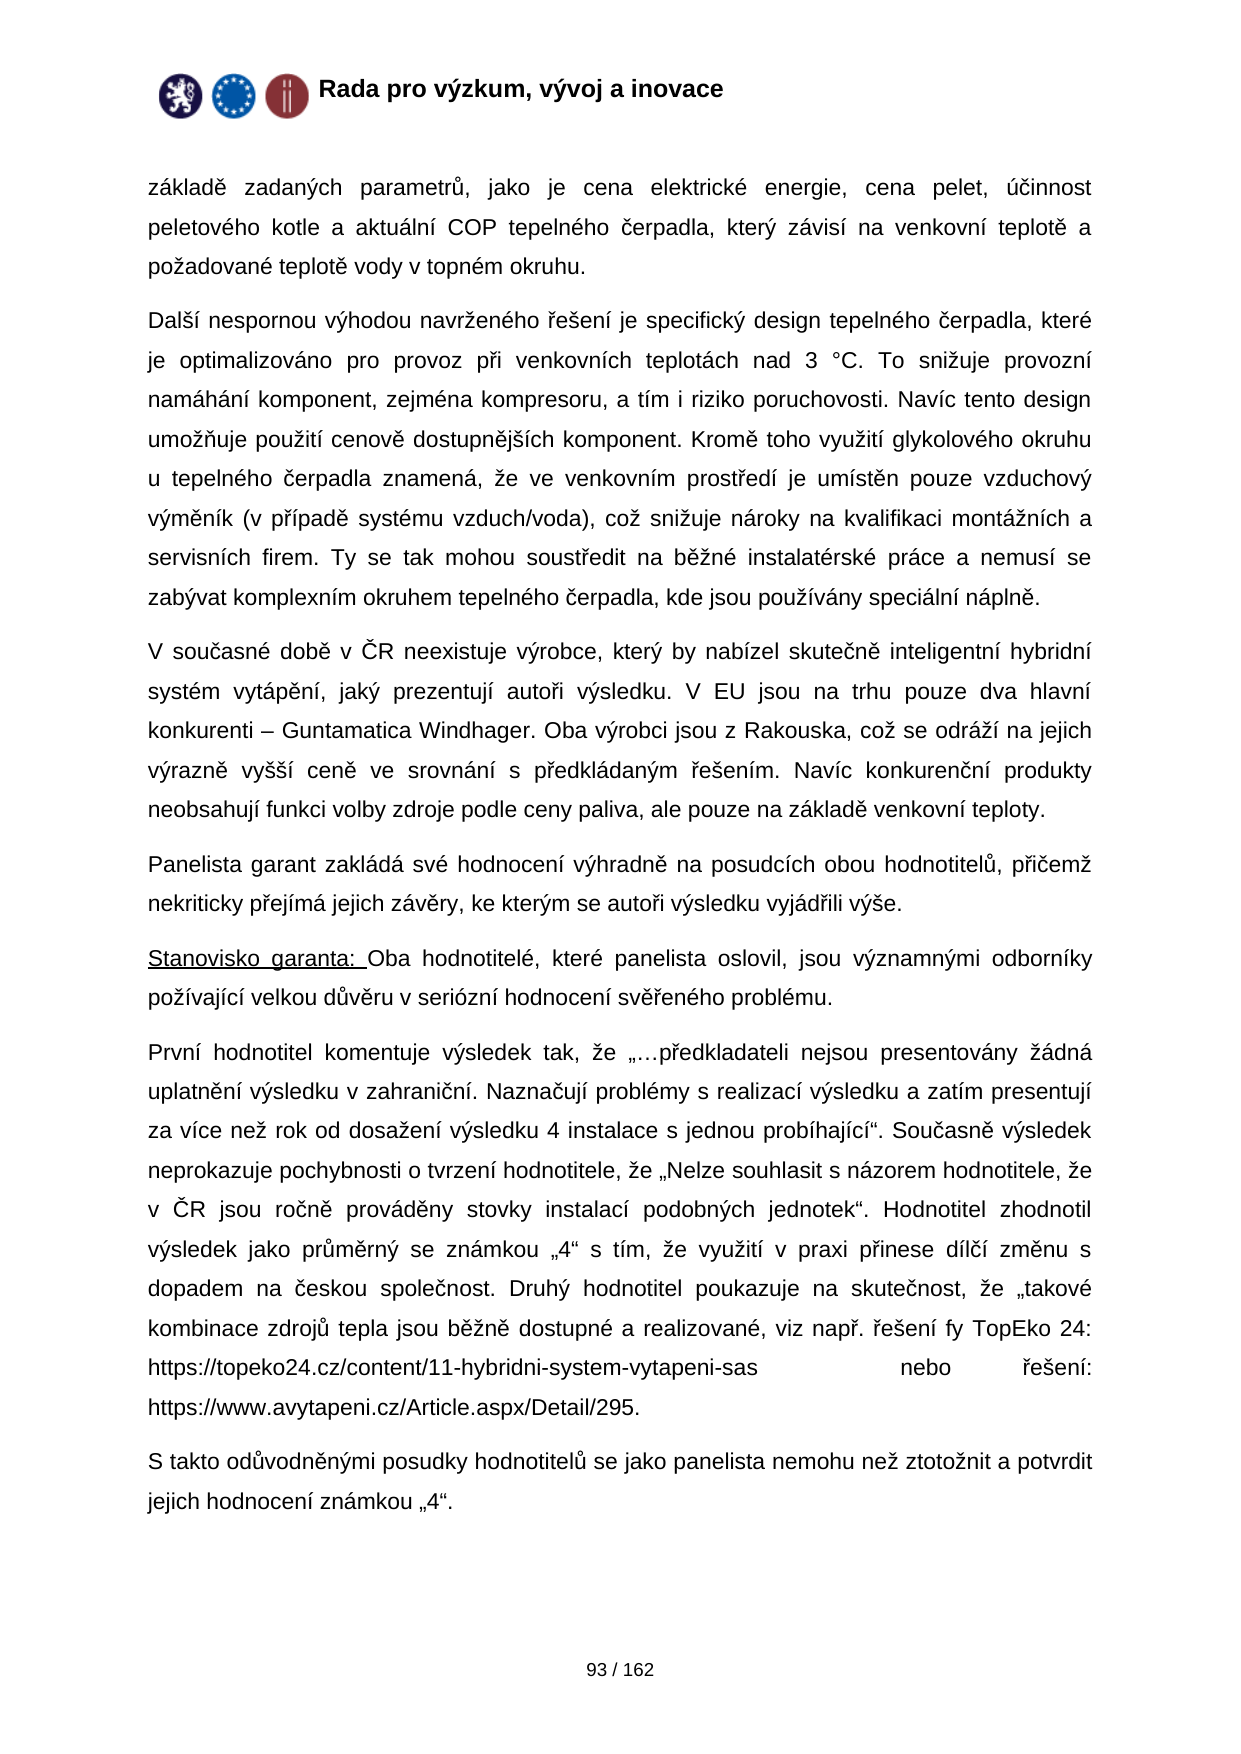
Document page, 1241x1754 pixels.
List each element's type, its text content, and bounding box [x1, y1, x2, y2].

picture [158, 73, 309, 120]
text Další nespornou výhodou navrženého řešení je specifický design tepelného čerpadla, které je optimalizováno pro provoz při venkovních teplotách nad 3 °C. To snižuje provozní namáhání komponent, zejména kompresoru, a tím i riziko poruchovosti. Navíc tento design umožňuje použití cenově dostupnějších komponent. Kromě toho využití glykolového okruhu u tepelného čerpadla znamená, že ve venkovním prostředí je umístěn pouze vzduchový výměník (v případě systému vzduch/voda), což snižuje nároky na kvalifikaci montážních a servisních firem. Ty se tak mohou soustředit na běžné instalatérské práce a nemusí se zabývat komplexním okruhem tepelného čerpadla, kde jsou používány speciální náplně. [148, 307, 1093, 610]
text Panelista garant zakládá své hodnocení výhradně na posudcích obou hodnotitelů, přičemž nekriticky přejímá jejich závěry, ke kterým se autoři výsledku vyjádřili výše. [148, 851, 1093, 916]
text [148, 174, 1093, 279]
text První hodnotitel komentuje výsledek tak, že „…předkladateli nejsou presentovány žádná uplatnění výsledku v zahraniční. Naznačují problémy s realizací výsledku a zatím presentují za více než rok od dosažení výsledku 4 instalace s jednou probíhající“. Současně výsledek neprokazuje pochybnosti o tvrzení hodnotitele, že „Nelze souhlasit s názorem hodnotitele, že v ČR jsou ročně prováděny stovky instalací podobných jednotek“. Hodnotitel zhodnotil výsledek jako průměrný se známkou „4“ s tím, že využití v praxi přinese dílčí změnu s dopadem na českou společnost. Druhý hodnotitel poukazuje na skutečnost, že „takové kombinace zdrojů tepla jsou běžně dostupné a realizované, viz např. řešení fy TopEko 24: https://topeko24.cz/content/11-hybridni-system-vytapeni-sas nebo řešení: https://www.avytapeni.cz/Article.aspx/Detail/295. [148, 1038, 1093, 1420]
text Stanovisko garanta: Oba hodnotitelé, které panelista oslovil, jsou významnými odborníky požívající velkou důvěru v seriózní hodnocení svěřeného problému. [148, 944, 1093, 1010]
text V současné době v ČR neexistuje výrobce, který by nabízel skutečně inteligentní hybridní systém vytápění, jaký prezentují autoři výsledku. V EU jsou na trhu pouze dva hlavní konkurenti – Guntamatica Windhager. Oba výrobci jsou z Rakouska, což se odráží na jejich výrazně vyšší ceně ve srovnání s předkládaným řešením. Navíc konkurenční produkty neobsahují funkci volby zdroje podle ceny paliva, ale pouze na základě venkovní teploty. [148, 638, 1093, 822]
text S takto odůvodněnými posudky hodnotitelů se jako panelista nemohu než ztotožnit a potvrdit jejich hodnocení známkou „4“. [148, 1448, 1093, 1514]
